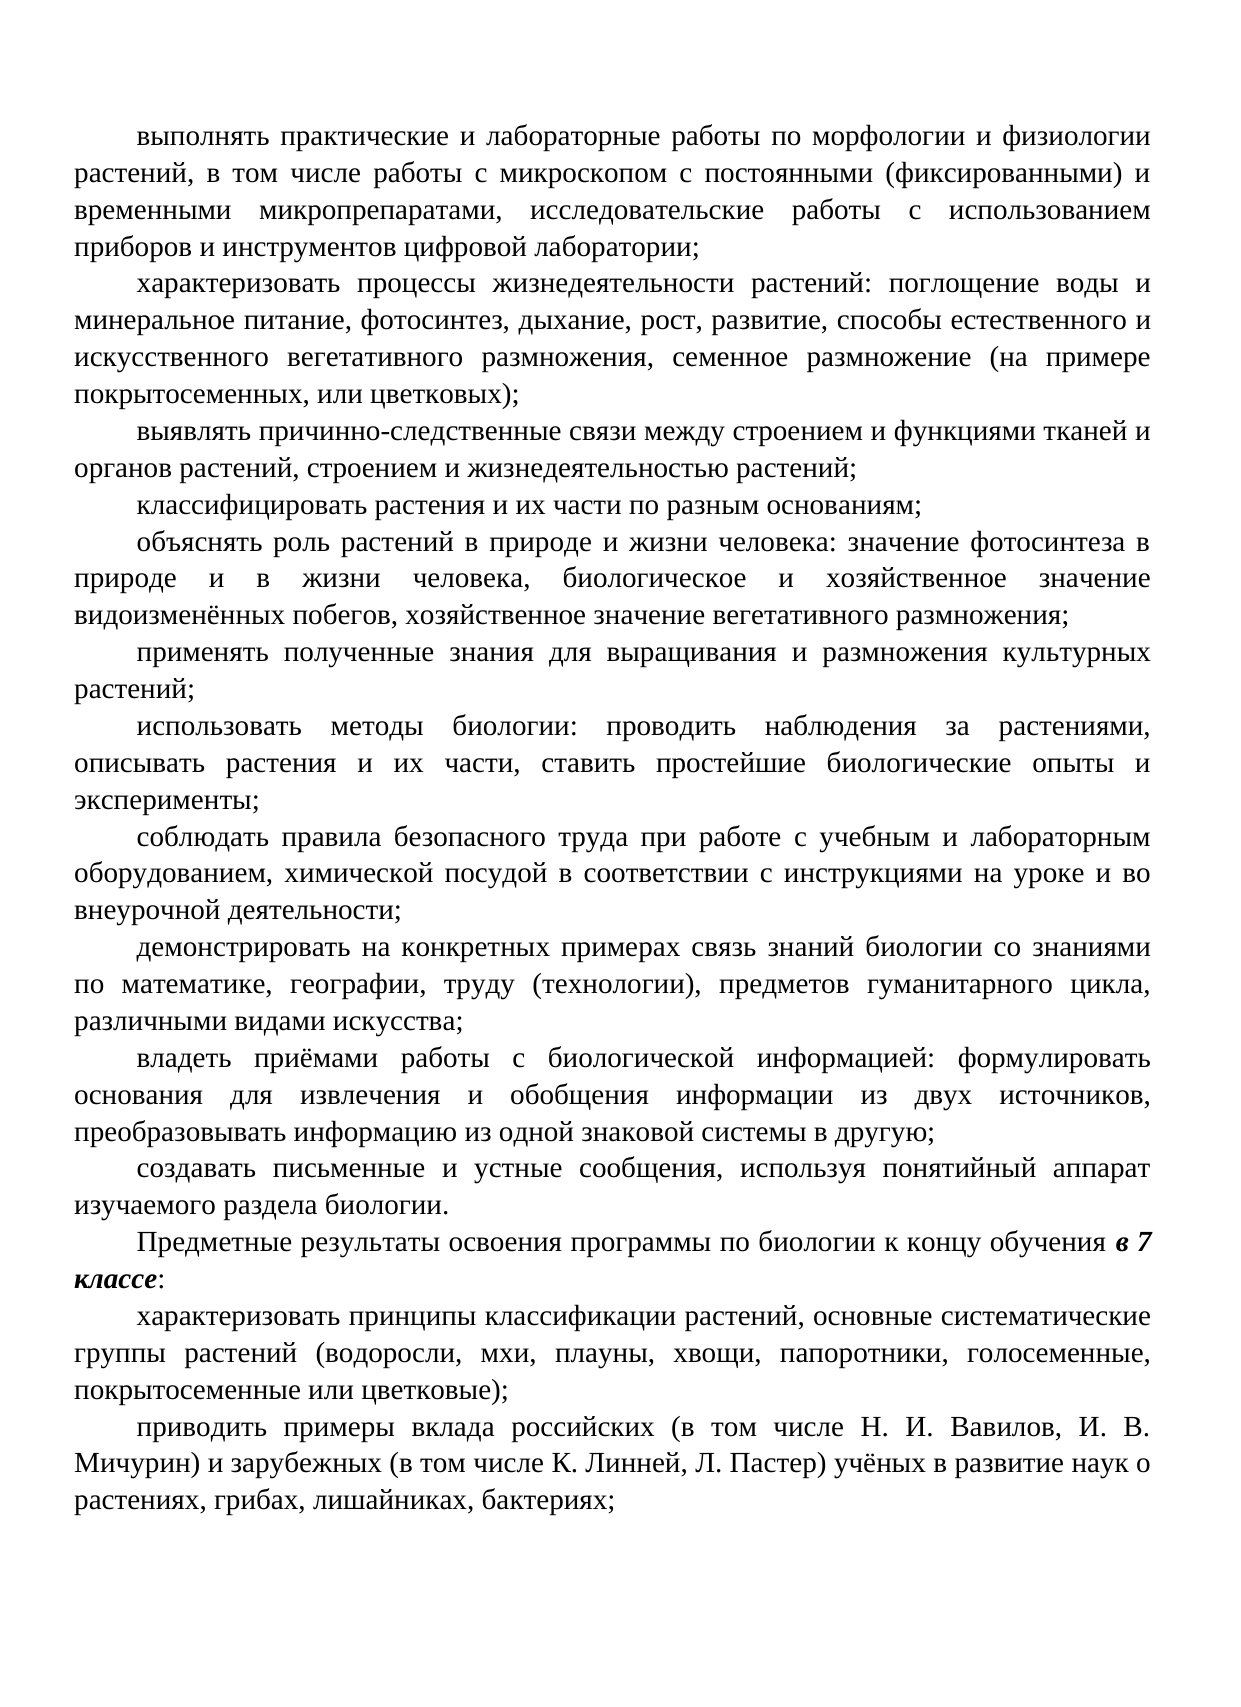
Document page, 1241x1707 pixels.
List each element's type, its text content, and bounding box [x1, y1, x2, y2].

text применять полученные знания для выращивания и размножения культурных растений; [74, 634, 1152, 705]
text классифицировать растения и их части по разным основаниям; [74, 487, 1152, 520]
text приводить примеры вклада российских (в том числе Н. И. Вавилов, И. В. Мичурин) и зарубежных (в том числе К. Линней, Л. Пастер) учёных в развитие наук о растениях, грибах, лишайниках, бактериях; [74, 1409, 1152, 1516]
text владеть приёмами работы с биологической информацией: формулировать основания для извлечения и обобщения информации из двух источников, преобразовывать информацию из одной знаковой системы в другую; [74, 1040, 1152, 1147]
text выявлять причинно-следственные связи между строением и функциями тканей и органов растений, строением и жизнедеятельностью растений; [74, 413, 1152, 483]
text выполнять практические и лабораторные работы по морфологии и физиологии растений, в том числе работы с микроскопом с постоянными (фиксированными) и временными микропрепаратами, исследовательские работы с использованием приборов и инструментов цифровой лаборатории; [74, 118, 1152, 262]
text характеризовать принципы классификации растений, основные систематические группы растений (водоросли, мхи, плауны, хвощи, папоротники, голосеменные, покрытосеменные или цветковые); [74, 1298, 1152, 1405]
text объяснять роль растений в природе и жизни человека: значение фотосинтеза в природе и в жизни человека, биологическое и хозяйственное значение видоизменённых побегов, хозяйственное значение вегетативного размножения; [74, 524, 1152, 631]
text использовать методы биологии: проводить наблюдения за растениями, описывать растения и их части, ставить простейшие биологические опыты и эксперименты; [74, 708, 1152, 815]
text создавать письменные и устные сообщения, используя понятийный аппарат изучаемого раздела биологии. [74, 1151, 1152, 1221]
text Предметные результаты освоения программы по биологии к концу обучения в 7 классе: [74, 1224, 1152, 1295]
text демонстрировать на конкретных примерах связь знаний биологии со знаниями по математике, географии, труду (технологии), предметов гуманитарного цикла, различными видами искусства; [74, 929, 1152, 1037]
text характеризовать процессы жизнедеятельности растений: поглощение воды и минеральное питание, фотосинтез, дыхание, рост, развитие, способы естественного и искусственного вегетативного размножения, семенное размножение (на примере покрытосеменных, или цветковых); [74, 266, 1152, 410]
text соблюдать правила безопасного труда при работе с учебным и лабораторным оборудованием, химической посудой в соответствии с инструкциями на уроке и во внеурочной деятельности; [74, 819, 1152, 926]
